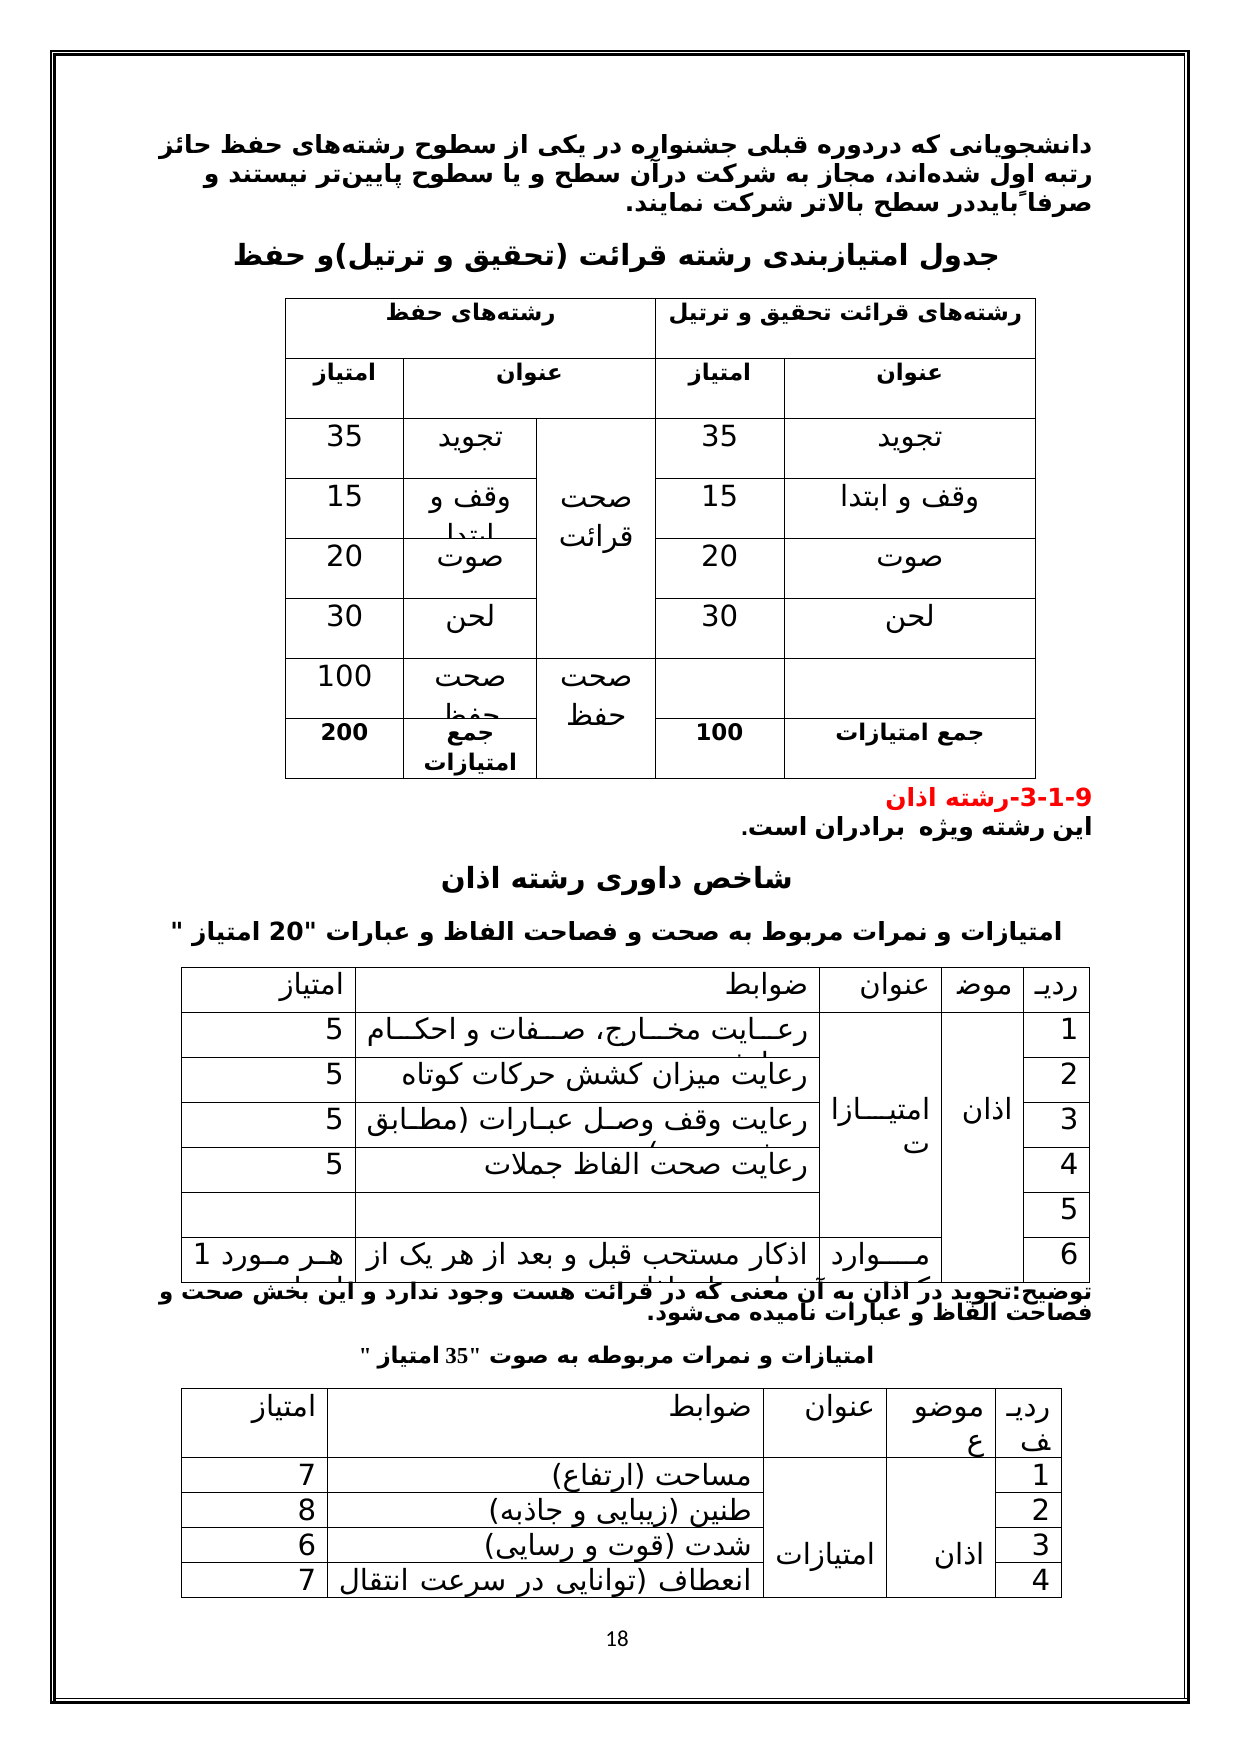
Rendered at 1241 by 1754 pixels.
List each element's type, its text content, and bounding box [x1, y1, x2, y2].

table_cell صوت [785, 539, 1035, 598]
table_cell 15 [656, 479, 784, 538]
table_header عنوان [820, 968, 941, 1012]
table_cell [785, 659, 1035, 718]
table_header امتیاز [182, 968, 355, 1012]
table_cell عنوان [785, 359, 1035, 418]
text امتیازات و نمرات مربوطه به صوت "35 امتیاز " [141, 1346, 1093, 1367]
table_cell 15 [286, 479, 403, 538]
table_cell صحت حفظ [537, 659, 655, 778]
text دانشجویانی که دردوره قبلی جشنواره در یکی از سطوح رشته‌های حفظ حائز رتبه اول شده‌اند، مجاز به شرکت درآن سطح و یا سطوح پایین‌تر نیستند و صرفا ًبایددر سطح بالاتر شرکت نمایند. [141, 130, 1093, 217]
table_cell 6 [1024, 1238, 1089, 1282]
table_cell تجوید [785, 419, 1035, 478]
text جدول امتیازبندی رشته قرائت (تحقیق و ترتیل)و حفظ [141, 238, 1093, 272]
table_cell 100 [286, 659, 403, 718]
table_header ضوابط [328, 1389, 763, 1457]
table_cell 35 [286, 419, 403, 478]
table_cell 3 [996, 1528, 1061, 1562]
table_cell 2 [996, 1493, 1061, 1527]
text امتیازات و نمرات مربوط به صحت و فصاحت الفاظ و عبارات "20 امتیاز " [141, 917, 1093, 946]
table_cell 20 [286, 539, 403, 598]
table_cell 6 [182, 1528, 327, 1562]
subtitle 3-1-9-رشته اذان [141, 783, 1093, 812]
table_cell اذان [887, 1458, 995, 1597]
table_cell هر مورد 1 امتیاز [182, 1238, 355, 1282]
table_cell 1 [1024, 1013, 1089, 1057]
table_cell وقف و ابتدا [404, 479, 536, 538]
table_cell لحن [404, 599, 536, 658]
table_cell 3 [1024, 1103, 1089, 1147]
table_cell 4 [1024, 1148, 1089, 1192]
table_cell 5 [1024, 1193, 1089, 1237]
table_cell 100 [656, 719, 784, 778]
table_cell وقف و ابتدا [785, 479, 1035, 538]
table_cell مساحت (ارتفاع) [328, 1458, 763, 1492]
table_cell امتیازات [764, 1458, 886, 1597]
table_cell 1 [996, 1458, 1061, 1492]
table_cell [182, 1193, 355, 1237]
table_header موضوع [887, 1389, 995, 1457]
table_cell جمع امتیازات [404, 719, 536, 778]
table_cell 20 [656, 539, 784, 598]
text این رشته ویژه برادران است. [141, 812, 1093, 841]
table_cell رعایت میزان کشش حرکات کوتاه [356, 1058, 819, 1102]
table_cell امتیازات [820, 1013, 941, 1237]
table_header عنوان [764, 1389, 886, 1457]
table_header ردیف [996, 1389, 1061, 1457]
table_cell امتیاز [656, 359, 784, 418]
table_cell 200 [286, 719, 403, 778]
table_cell رعایت مخارج، صفات و احکام متعارف [356, 1013, 819, 1057]
table_cell 2 [1024, 1058, 1089, 1102]
table_cell رعایت وقف وصل عبارات (مطابق عرف موجود) [356, 1103, 819, 1147]
table_cell 7 [182, 1458, 327, 1492]
text توضیح:تجوید در اذان به آن معنی که در قرائت هست وجود ندارد و این بخش صحت و فصاحت الفاظ و عبارات نامیده می‌شود. [141, 1283, 1093, 1325]
table_cell [356, 1193, 819, 1237]
table_cell عنوان [404, 359, 655, 418]
table_header ضوابط [356, 968, 819, 1012]
table_cell 30 [656, 599, 784, 658]
table_cell شدت (قوت و رسایی) [328, 1528, 763, 1562]
table_cell 7 [182, 1563, 327, 1597]
table_header امتیاز [182, 1389, 327, 1457]
table_cell اذان [942, 1013, 1023, 1282]
table_cell [656, 659, 784, 718]
table_cell موارد کسر شده [820, 1238, 941, 1282]
table_header رشته‌های حفظ [286, 299, 655, 358]
table_cell صحت قرائت [537, 419, 655, 658]
table_cell 5 [182, 1103, 355, 1147]
table_header موضوع [942, 968, 1023, 1012]
table_cell صوت [404, 539, 536, 598]
table_cell 5 [182, 1148, 355, 1192]
table_cell اذکار مستحب قبل و بعد از هر یک از عبارت‌های اذان [356, 1238, 819, 1282]
table_header ردیف [1024, 968, 1089, 1012]
table_cell صحت حفظ [404, 659, 536, 718]
table_cell 8 [182, 1493, 327, 1527]
table_cell طنین (زیبایی و جاذبه) [328, 1493, 763, 1527]
table_header رشته‌های قرائت تحقیق و ترتیل [656, 299, 1035, 358]
table_cell 5 [182, 1058, 355, 1102]
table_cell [328, 1563, 763, 1597]
table_cell 5 [182, 1013, 355, 1057]
table_cell 35 [656, 419, 784, 478]
text شاخص داوری رشته اذان [141, 862, 1093, 896]
table_cell رعایت صحت الفاظ جملات [356, 1148, 819, 1192]
table_cell 30 [286, 599, 403, 658]
table_cell تجوید [404, 419, 536, 478]
table_cell لحن [785, 599, 1035, 658]
table_cell امتیاز [286, 359, 403, 418]
table_cell 4 [996, 1563, 1061, 1597]
table_cell جمع امتیازات [785, 719, 1035, 778]
